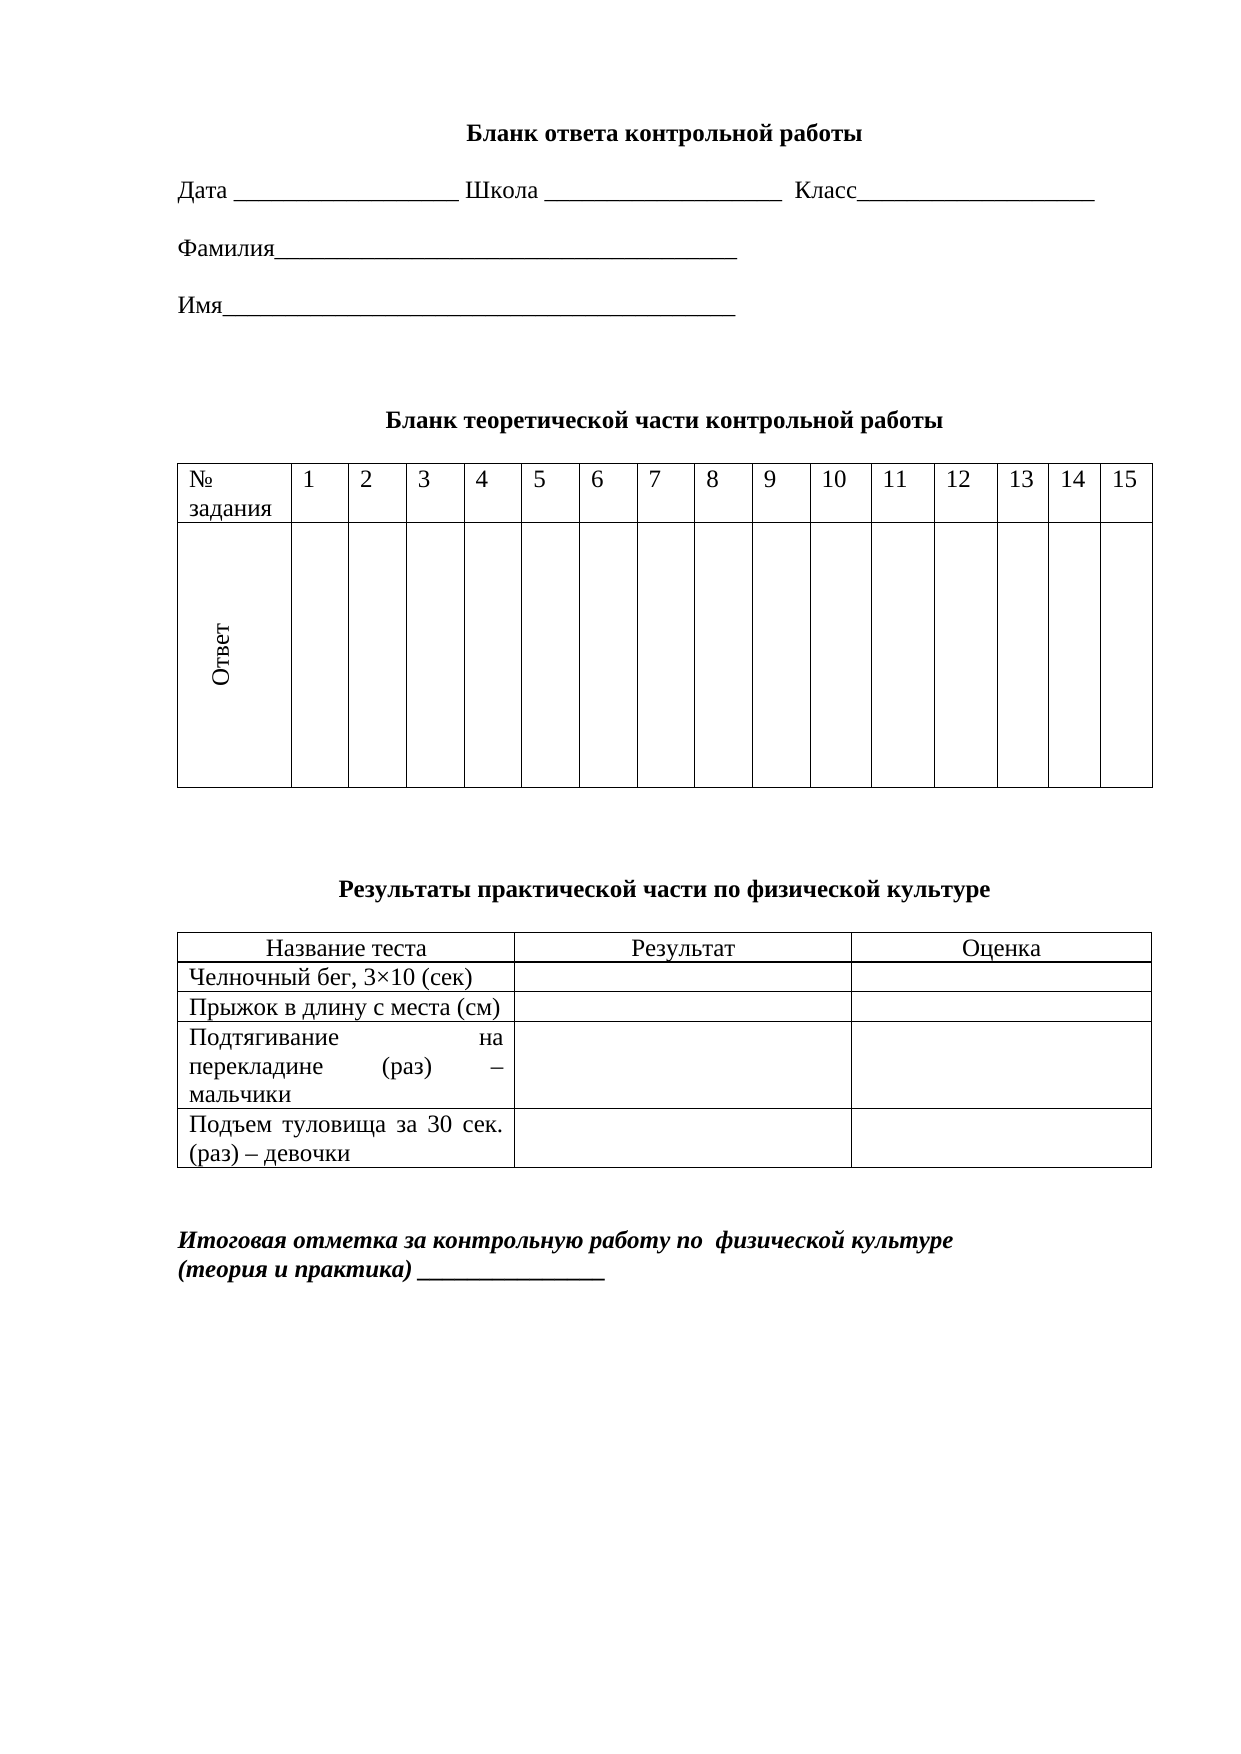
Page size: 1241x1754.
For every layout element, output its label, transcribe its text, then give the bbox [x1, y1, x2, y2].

table_cell [349, 523, 406, 787]
table_cell [638, 523, 694, 787]
table_cell [872, 523, 934, 787]
text Фамилия_____________________________________ [177, 233, 1152, 262]
table_header Результат [515, 933, 851, 961]
table_cell Подтягивание на перекладине (раз) – мальчики [178, 1022, 514, 1108]
table_cell [811, 523, 871, 787]
table_cell [465, 523, 521, 787]
table_header 13 [998, 464, 1048, 522]
table_header Название теста [178, 933, 514, 961]
table_header Оценка [852, 933, 1151, 961]
table_cell [580, 523, 637, 787]
table_cell [1101, 523, 1152, 787]
table_cell [515, 1022, 851, 1108]
table_cell [1049, 523, 1100, 787]
table_cell [935, 523, 997, 787]
table_header 12 [935, 464, 997, 522]
table_header 7 [638, 464, 694, 522]
table_cell Ответ [178, 523, 291, 787]
text Бланк теоретической части контрольной работы [177, 406, 1152, 434]
table_header 1 [292, 464, 348, 522]
table_header 11 [872, 464, 934, 522]
table_header 5 [522, 464, 579, 522]
table_header 3 [407, 464, 464, 522]
table_cell [515, 1109, 851, 1167]
text Результаты практической части по физической культуре [177, 874, 1152, 903]
table_cell [515, 992, 851, 1021]
table_cell [998, 523, 1048, 787]
table_header № задания [178, 464, 291, 522]
table_cell [852, 1022, 1151, 1108]
table_header 8 [695, 464, 752, 522]
table_header 10 [811, 464, 871, 522]
text (теория и практика) _______________ [177, 1254, 1152, 1283]
table_header 4 [465, 464, 521, 522]
table_cell [407, 523, 464, 787]
table_cell [852, 963, 1151, 991]
table_cell Прыжок в длину с места (см) [178, 992, 514, 1021]
table_cell [852, 1109, 1151, 1167]
table_cell [522, 523, 579, 787]
table_cell [695, 523, 752, 787]
text Итоговая отметка за контрольную работу по физической культуре [177, 1225, 1152, 1254]
text Дата __________________ Школа ___________________ Класс___________________ [177, 176, 1152, 204]
table_cell [515, 963, 851, 991]
text Имя_________________________________________ [177, 291, 1152, 319]
table_header 14 [1049, 464, 1100, 522]
table_header 15 [1101, 464, 1152, 522]
table_header 2 [349, 464, 406, 522]
table_header 6 [580, 464, 637, 522]
table_cell Челночный бег, 3×10 (сек) [178, 963, 514, 991]
text Бланк ответа контрольной работы [177, 118, 1152, 147]
table_cell [292, 523, 348, 787]
table_cell [753, 523, 810, 787]
table_header 9 [753, 464, 810, 522]
table_cell Подъем туловища за 30 сек. (раз) – девочки [178, 1109, 514, 1167]
table_cell [852, 992, 1151, 1021]
